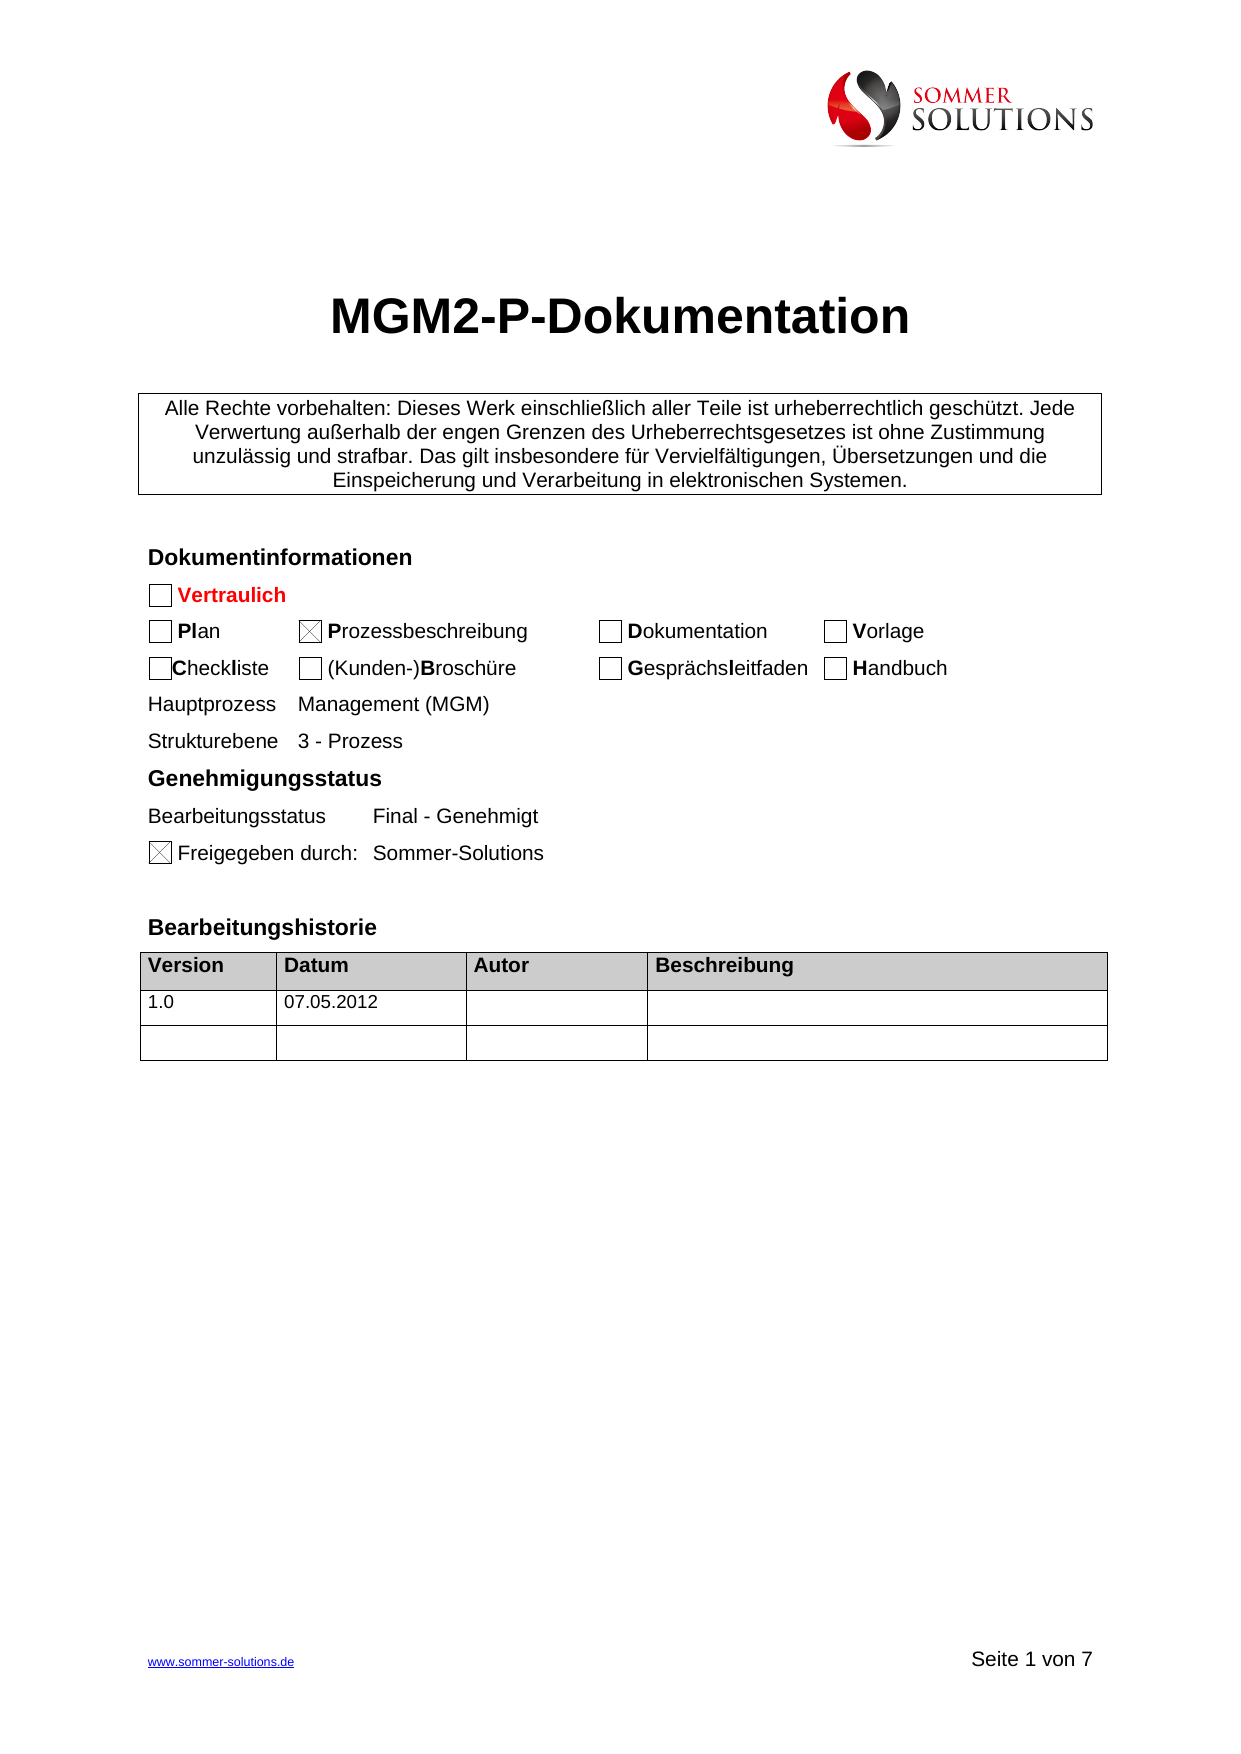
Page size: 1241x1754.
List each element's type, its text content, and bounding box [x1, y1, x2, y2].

text Vertraulich [148, 583, 1092, 607]
table_header Version [141, 953, 276, 990]
text Checkliste (Kunden-)Broschüre Gesprächsleitfaden Handbuch [148, 656, 1092, 680]
text Hauptprozess Management (MGM) [148, 692, 1092, 716]
picture [826, 70, 1093, 147]
text Freigegeben durch: Sommer-Solutions [172, 841, 1092, 864]
table_header Datum [277, 953, 466, 990]
table_cell 1.0 [141, 991, 276, 1025]
text Genehmigungsstatus [148, 765, 1092, 792]
text Bearbeitungshistorie [148, 913, 1092, 940]
table_header Autor [467, 953, 647, 990]
text Bearbeitungsstatus [148, 804, 1092, 828]
table_cell [467, 1026, 647, 1060]
text Plan Prozessbeschreibung Dokumentation Vorlage [148, 619, 1092, 643]
text Dokumentinformationen [148, 544, 1092, 570]
table_cell 07.05.2012 [277, 991, 466, 1025]
title MGM2-P-Dokumentation [148, 287, 1092, 344]
table_cell [277, 1026, 466, 1060]
table_cell [648, 1026, 1107, 1060]
table_cell [648, 991, 1107, 1025]
table_header Beschreibung [648, 953, 1107, 990]
text Alle Rechte vorbehalten: Dieses Werk einschließlich aller Teile ist urheberrechtlich geschützt. Jede Verwertung außerhalb der engen Grenzen des Urheberrechtsgesetzes ist ohne Zustimmung unzulässig und strafbar. Das gilt insbesondere für Vervielfältigungen, Übersetzungen und die Einspeicherung und Verarbeitung in elektronischen Systemen. [139, 394, 1101, 494]
text Strukturebene 3 - Prozess [148, 729, 1092, 753]
table_cell [141, 1026, 276, 1060]
table_cell [467, 991, 647, 1025]
